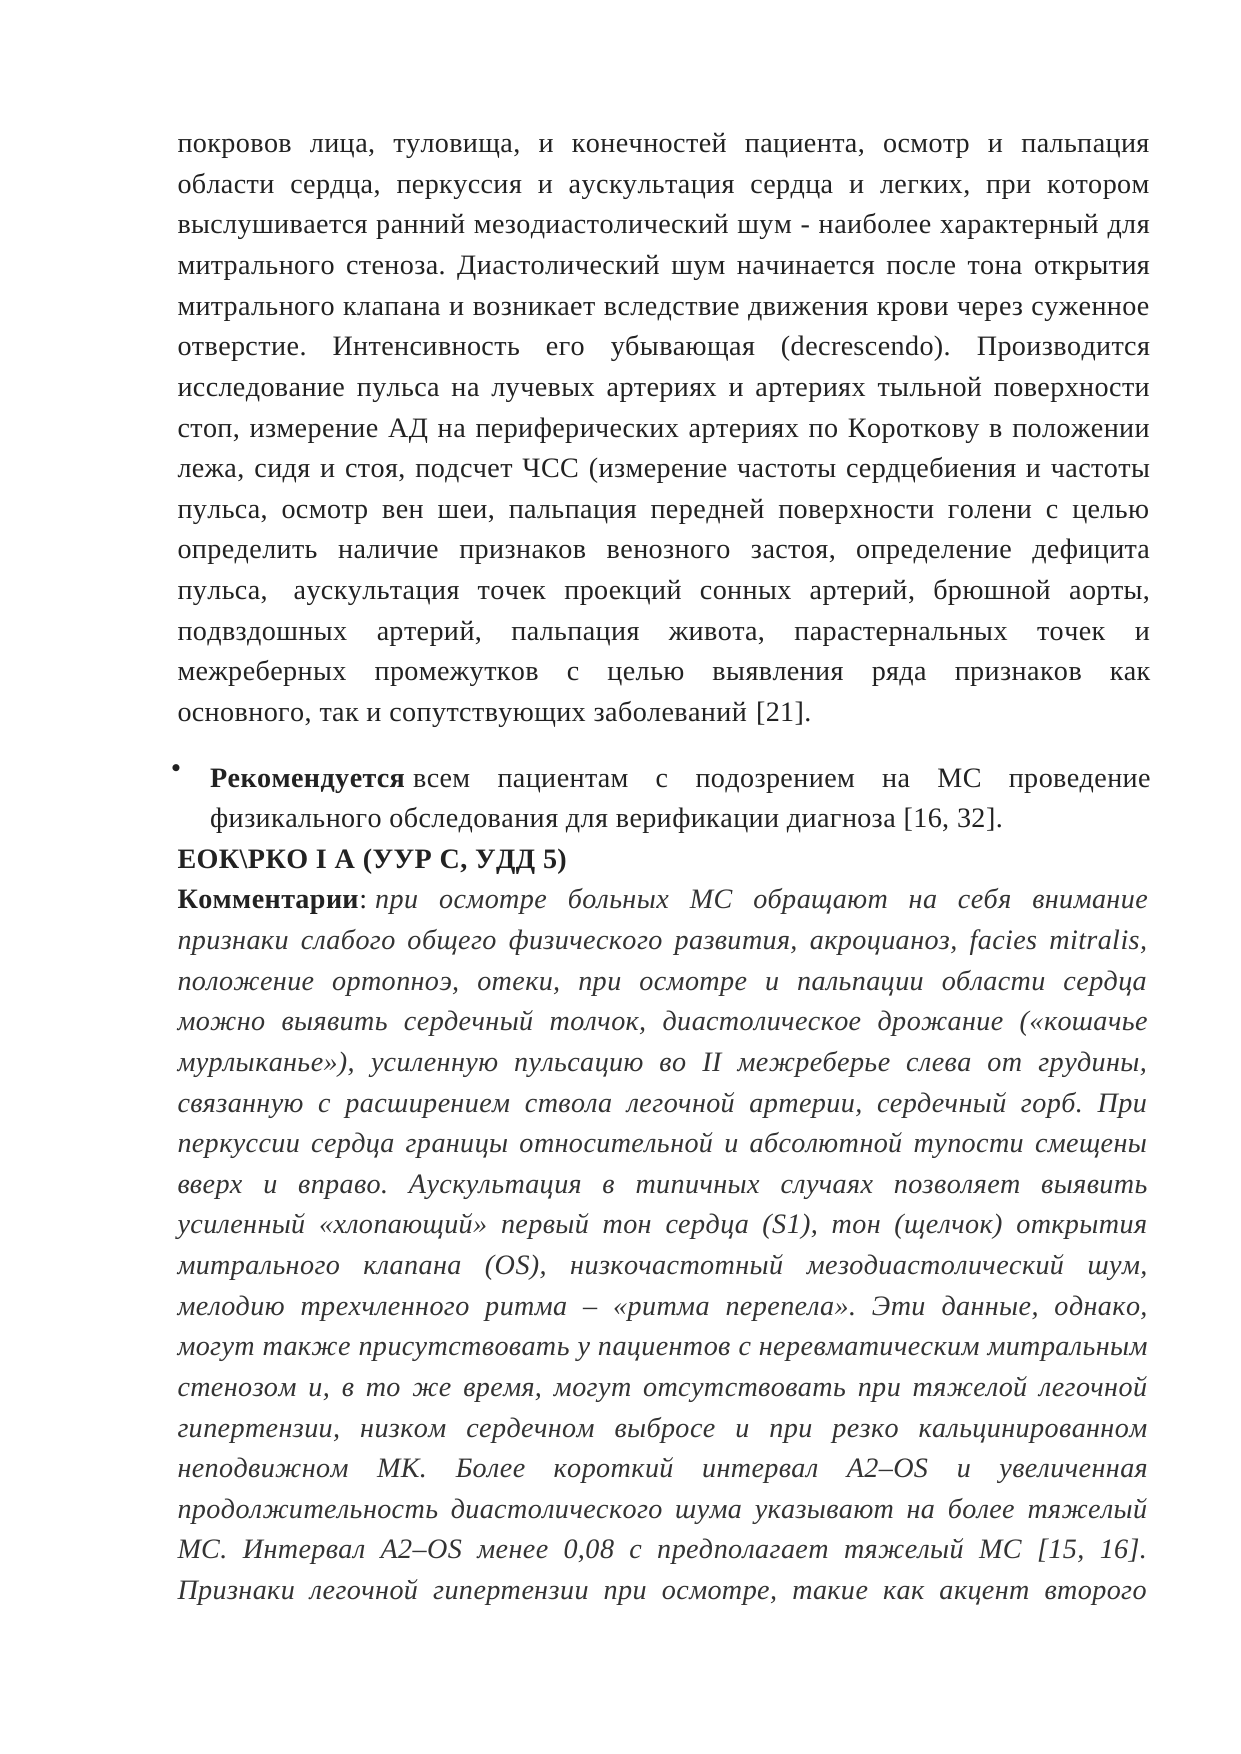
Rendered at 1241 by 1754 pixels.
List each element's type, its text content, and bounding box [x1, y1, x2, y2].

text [177, 874, 1152, 1606]
text ЕОК\РКО I А (УУР С, УДД 5) [177, 834, 1152, 874]
list Рекомендуется всем пациентам с подозрением на МС проведение физикального обследования для верификации диагноза [16, 32]. [172, 752, 1152, 834]
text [177, 118, 1152, 727]
